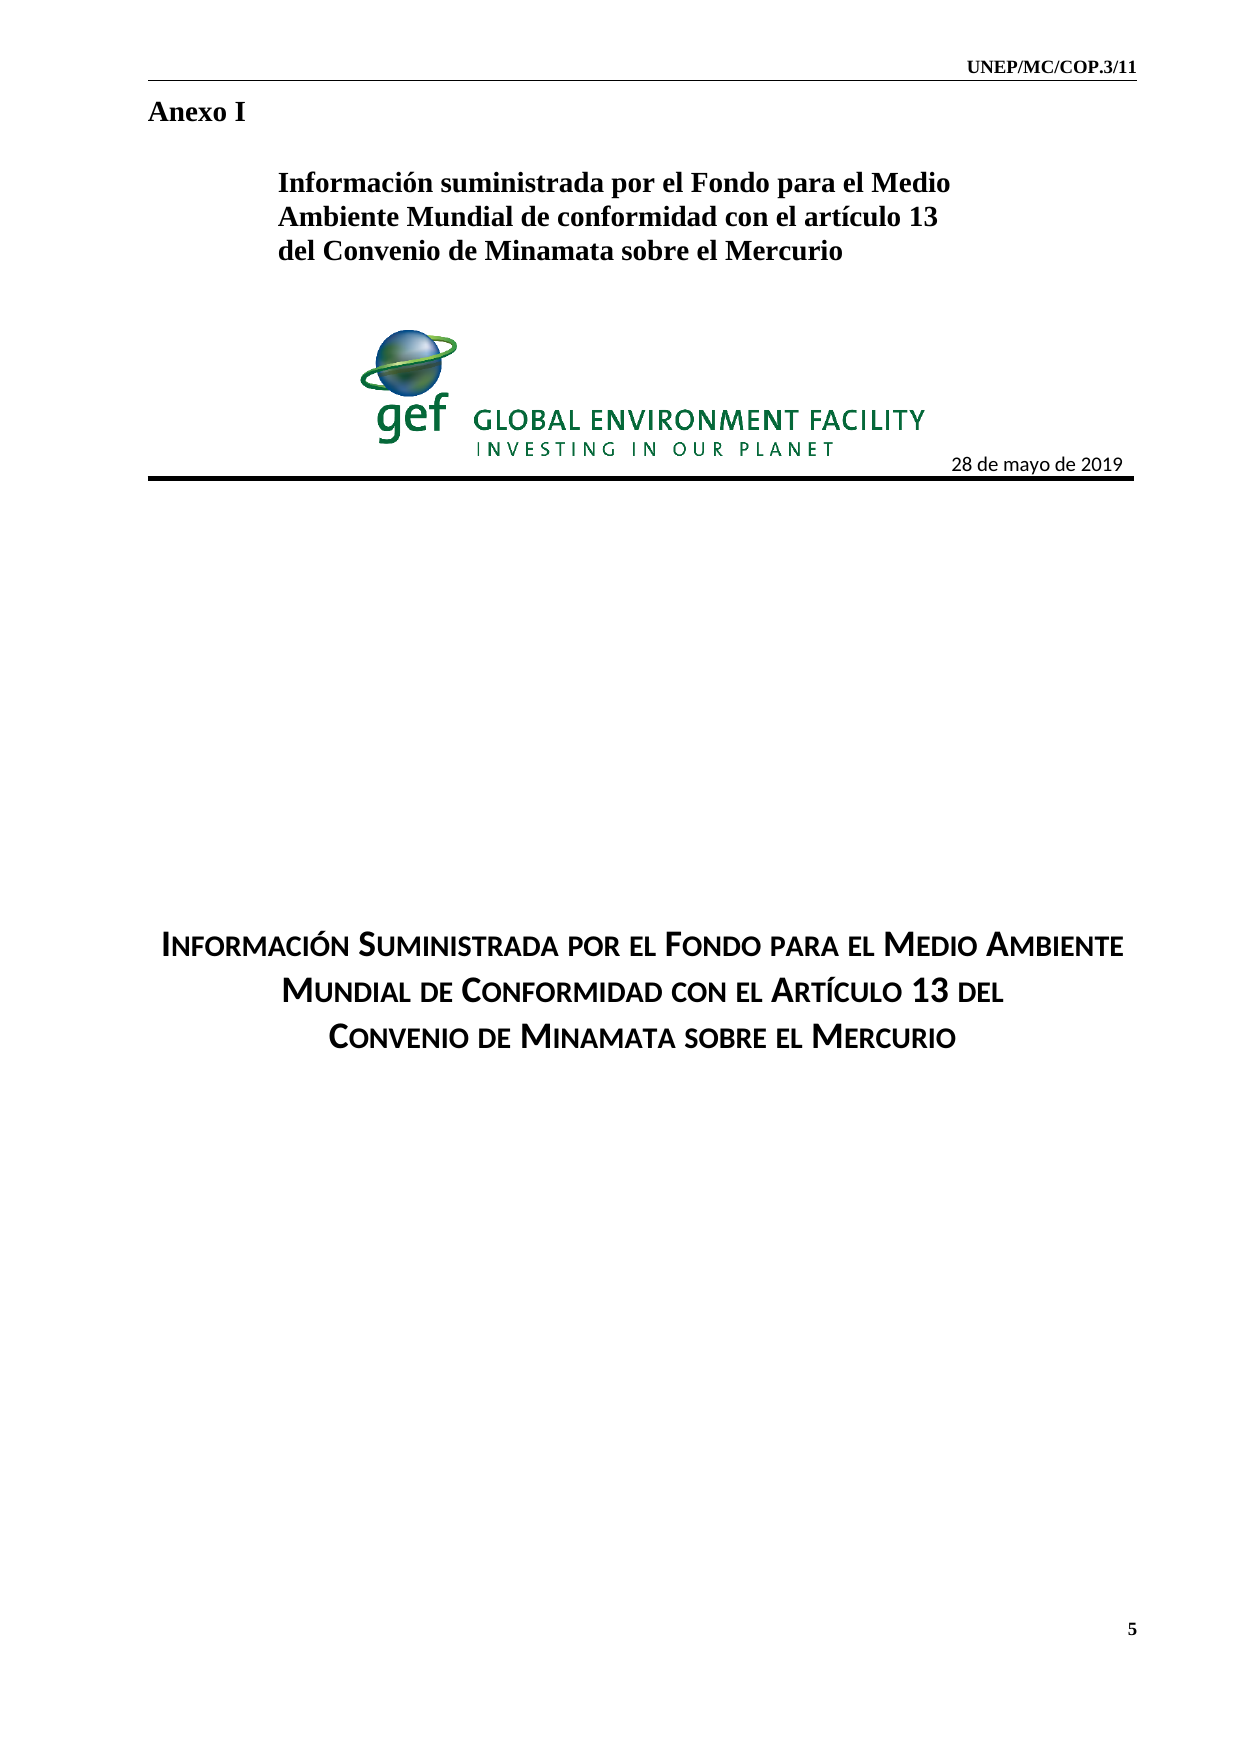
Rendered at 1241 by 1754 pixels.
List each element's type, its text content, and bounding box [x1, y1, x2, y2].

text Información Suministrada por el Fondo para el Medio Ambiente Mundial de Conformidad con el Artículo 13 del Convenio de Minamata sobre el Mercurio [148, 920, 1137, 1058]
title Información suministrada por el Fondo para el Medio Ambiente Mundial de conformidad con el artículo 13 del Convenio de Minamata sobre el Mercurio [278, 166, 1137, 266]
picture [345, 326, 935, 455]
table_header 28 de mayo de 2019 [148, 402, 1134, 476]
text Anexo I [148, 94, 1137, 128]
